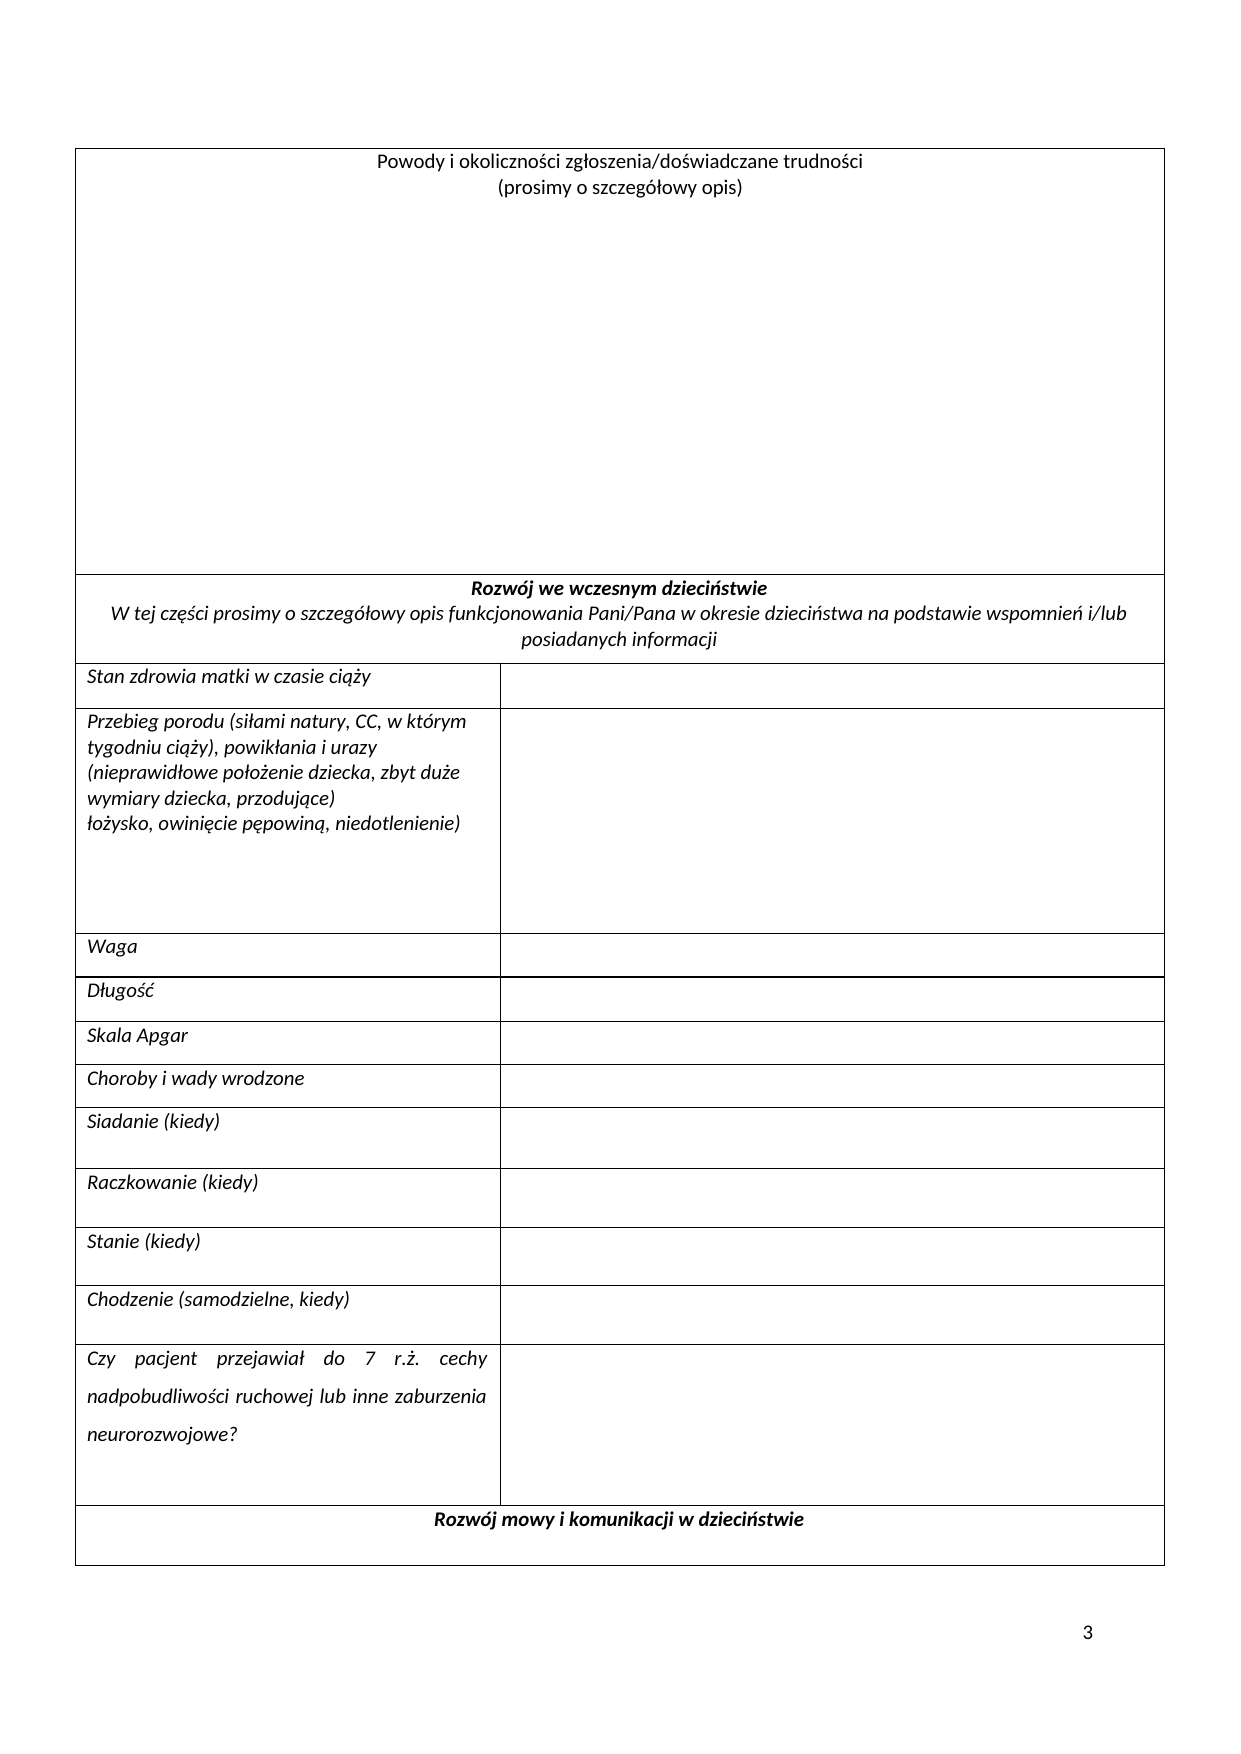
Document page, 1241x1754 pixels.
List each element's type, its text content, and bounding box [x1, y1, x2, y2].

table_cell Stan zdrowia matki w czasie ciąży [76, 664, 500, 707]
table_cell Raczkowanie (kiedy) [76, 1169, 500, 1227]
table_cell [501, 1345, 1164, 1505]
table_cell [501, 1065, 1164, 1107]
table_cell Choroby i wady wrodzone [76, 1065, 500, 1107]
table_cell [501, 978, 1164, 1021]
table_cell [501, 1022, 1164, 1064]
table_cell Powody i okoliczności zgłoszenia/doświadczane trudności (prosimy o szczegółowy opis) [76, 149, 1164, 574]
table_cell [501, 1228, 1164, 1285]
table_cell [501, 1169, 1164, 1227]
table_cell [501, 1286, 1164, 1344]
table_cell Waga [76, 934, 500, 976]
table_cell Długość [76, 978, 500, 1021]
table_cell Przebieg porodu (siłami natury, CC, w którym tygodniu ciąży), powikłania i urazy (nieprawidłowe położenie dziecka, zbyt duże wymiary dziecka, przodujące) łożysko, owinięcie pępowiną, niedotlenienie) [76, 709, 500, 933]
table_cell Rozwój mowy i komunikacji w dzieciństwie [76, 1506, 1164, 1565]
table_cell Chodzenie (samodzielne, kiedy) [76, 1286, 500, 1344]
table_cell [501, 934, 1164, 976]
table_cell [501, 664, 1164, 707]
table_cell Rozwój we wczesnym dzieciństwie W tej części prosimy o szczegółowy opis funkcjonowania Pani/Pana w okresie dzieciństwa na podstawie wspomnień i/lub posiadanych informacji [76, 575, 1164, 663]
table_cell Czy pacjent przejawiał do 7 r.ż. cechy nadpobudliwości ruchowej lub inne zaburzenia neurorozwojowe? [76, 1345, 500, 1505]
table_cell Skala Apgar [76, 1022, 500, 1064]
table_cell Stanie (kiedy) [76, 1228, 500, 1285]
table_cell [501, 1108, 1164, 1168]
table_cell [501, 709, 1164, 933]
table_cell Siadanie (kiedy) [76, 1108, 500, 1168]
